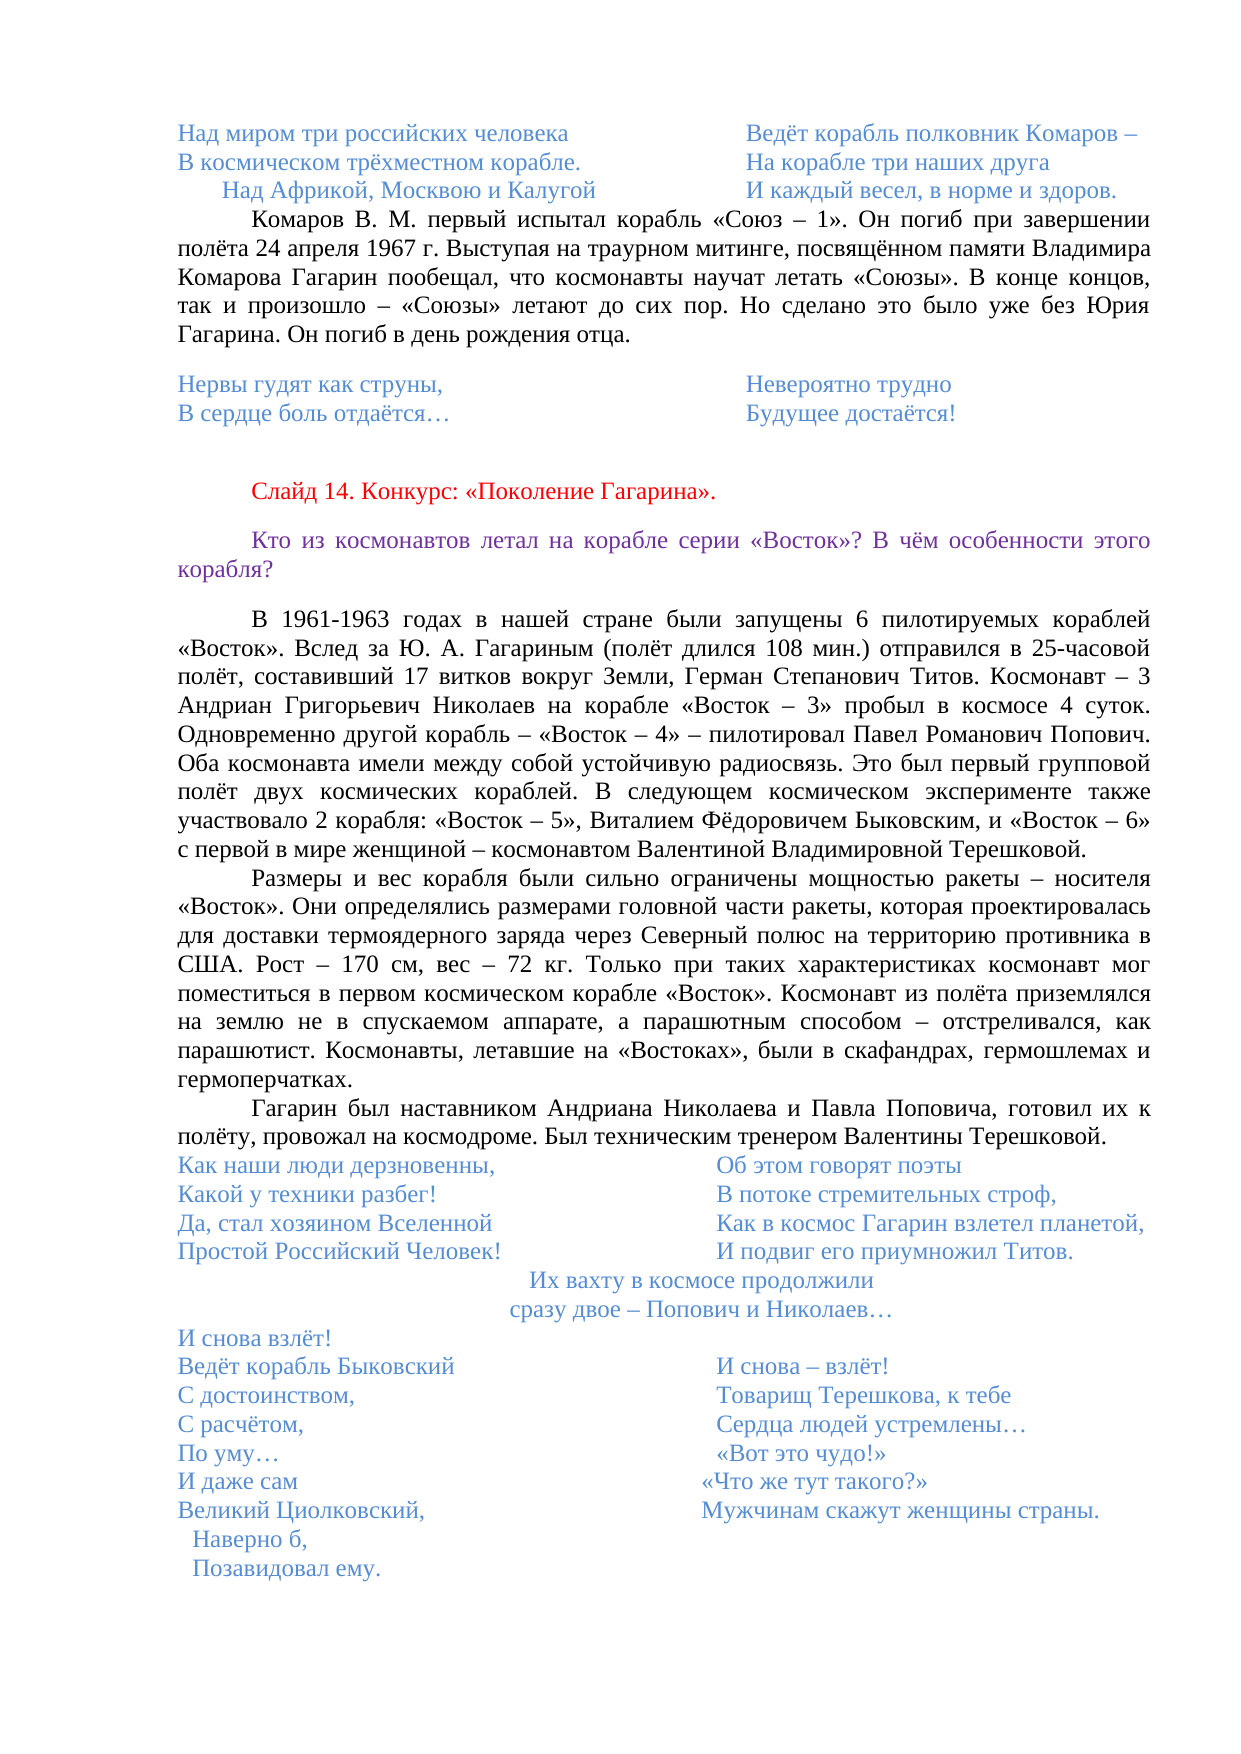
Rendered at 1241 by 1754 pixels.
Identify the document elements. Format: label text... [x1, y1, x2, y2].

text И каждый весел, в норме и здоров. [701, 176, 1152, 204]
text Простой Российский Человек! [177, 1236, 627, 1265]
text Гагарин был наставником Андриана Николаева и Павла Поповича, готовил их к полёту, провожал на космодроме. Был техническим тренером Валентины Терешковой. [177, 1093, 1152, 1150]
text И даже сам [177, 1466, 627, 1495]
text Размеры и вес корабля были сильно ограничены мощностью ракеты – носителя «Восток». Они определялись размерами головной части ракеты, которая проектировалась для доставки термоядерного заряда через Северный полюс на территорию противника в США. Рост – 170 см, вес – 72 кг. Только при таких характеристиках космонавт мог поместиться в первом космическом корабле «Восток». Космонавт из полёта приземлялся на землю не в спускаемом аппарате, а парашютным способом – отстреливался, как парашютист. Космонавты, летавшие на «Востоках», были в скафандрах, гермошлемах и гермоперчатках. [177, 863, 1152, 1093]
text сразу двое – Попович и Николаев… [177, 1294, 1152, 1323]
text Товарищ Терешкова, к тебе [701, 1380, 1152, 1409]
text Позавидовал ему. [177, 1553, 627, 1581]
text Об этом говорят поэты [701, 1150, 1152, 1179]
text Мужчинам скажут женщины страны. [701, 1495, 1152, 1524]
text «Что же тут такого?» [701, 1466, 1152, 1495]
text Какой у техники разбег! [177, 1179, 627, 1208]
text Наверно б, [177, 1524, 627, 1553]
text Их вахту в космосе продолжили [177, 1265, 1152, 1294]
text И снова – взлёт! [701, 1351, 1152, 1380]
text Сердца людей устремлены… [701, 1409, 1152, 1438]
text Великий Циолковский, [177, 1495, 627, 1524]
text С достоинством, [177, 1380, 627, 1409]
text Ведёт корабль полковник Комаров – [701, 118, 1152, 147]
text «Вот это чудо!» [701, 1438, 1152, 1466]
text Как в космос Гагарин взлетел планетой, [701, 1208, 1152, 1236]
text На корабле три наших друга [701, 147, 1152, 176]
text И подвиг его приумножил Титов. [701, 1236, 1152, 1265]
text Будущее достаётся! [701, 398, 1152, 426]
text Над Африкой, Москвою и Калугой [177, 176, 627, 204]
text Слайд 14. Конкурс: «Поколение Гагарина». [177, 476, 1152, 505]
text Ведёт корабль Быковский [177, 1351, 627, 1380]
text Как наши люди дерзновенны, [177, 1150, 627, 1179]
text Нервы гудят как струны, [177, 369, 627, 398]
text Над миром три российских человека [177, 118, 627, 147]
text И снова взлёт! [177, 1323, 1152, 1351]
text Комаров В. М. первый испытал корабль «Союз – 1». Он погиб при завершении полёта 24 апреля 1967 г. Выступая на траурном митинге, посвящённом памяти Владимира Комарова Гагарин пообещал, что космонавты научат летать «Союзы». В конце концов, так и произошло – «Союзы» летают до сих пор. Но сделано это было уже без Юрия Гагарина. Он погиб в день рождения отца. [177, 204, 1152, 348]
text По уму… [177, 1438, 627, 1466]
text Да, стал хозяином Вселенной [177, 1208, 627, 1236]
text В сердце боль отдаётся… [177, 398, 627, 426]
text В потоке стремительных строф, [701, 1179, 1152, 1208]
text В космическом трёхместном корабле. [177, 147, 627, 176]
text Невероятно трудно [701, 369, 1152, 398]
text С расчётом, [177, 1409, 627, 1438]
text Кто из космонавтов летал на корабле серии «Восток»? В чём особенности этого корабля? [177, 526, 1152, 583]
text В 1961-1963 годах в нашей стране были запущены 6 пилотируемых кораблей «Восток». Вслед за Ю. А. Гагариным (полёт длился 108 мин.) отправился в 25-часовой полёт, составивший 17 витков вокруг Земли, Герман Степанович Титов. Космонавт – 3 Андриан Григорьевич Николаев на корабле «Восток – 3» пробыл в космосе 4 суток. Одновременно другой корабль – «Восток – 4» – пилотировал Павел Романович Попович. Оба космонавта имели между собой устойчивую радиосвязь. Это был первый групповой полёт двух космических кораблей. В следующем космическом эксперименте также участвовало 2 корабля: «Восток – 5», Виталием Фёдоровичем Быковским, и «Восток – 6» с первой в мире женщиной – космонавтом Валентиной Владимировной Терешковой. [177, 604, 1152, 863]
